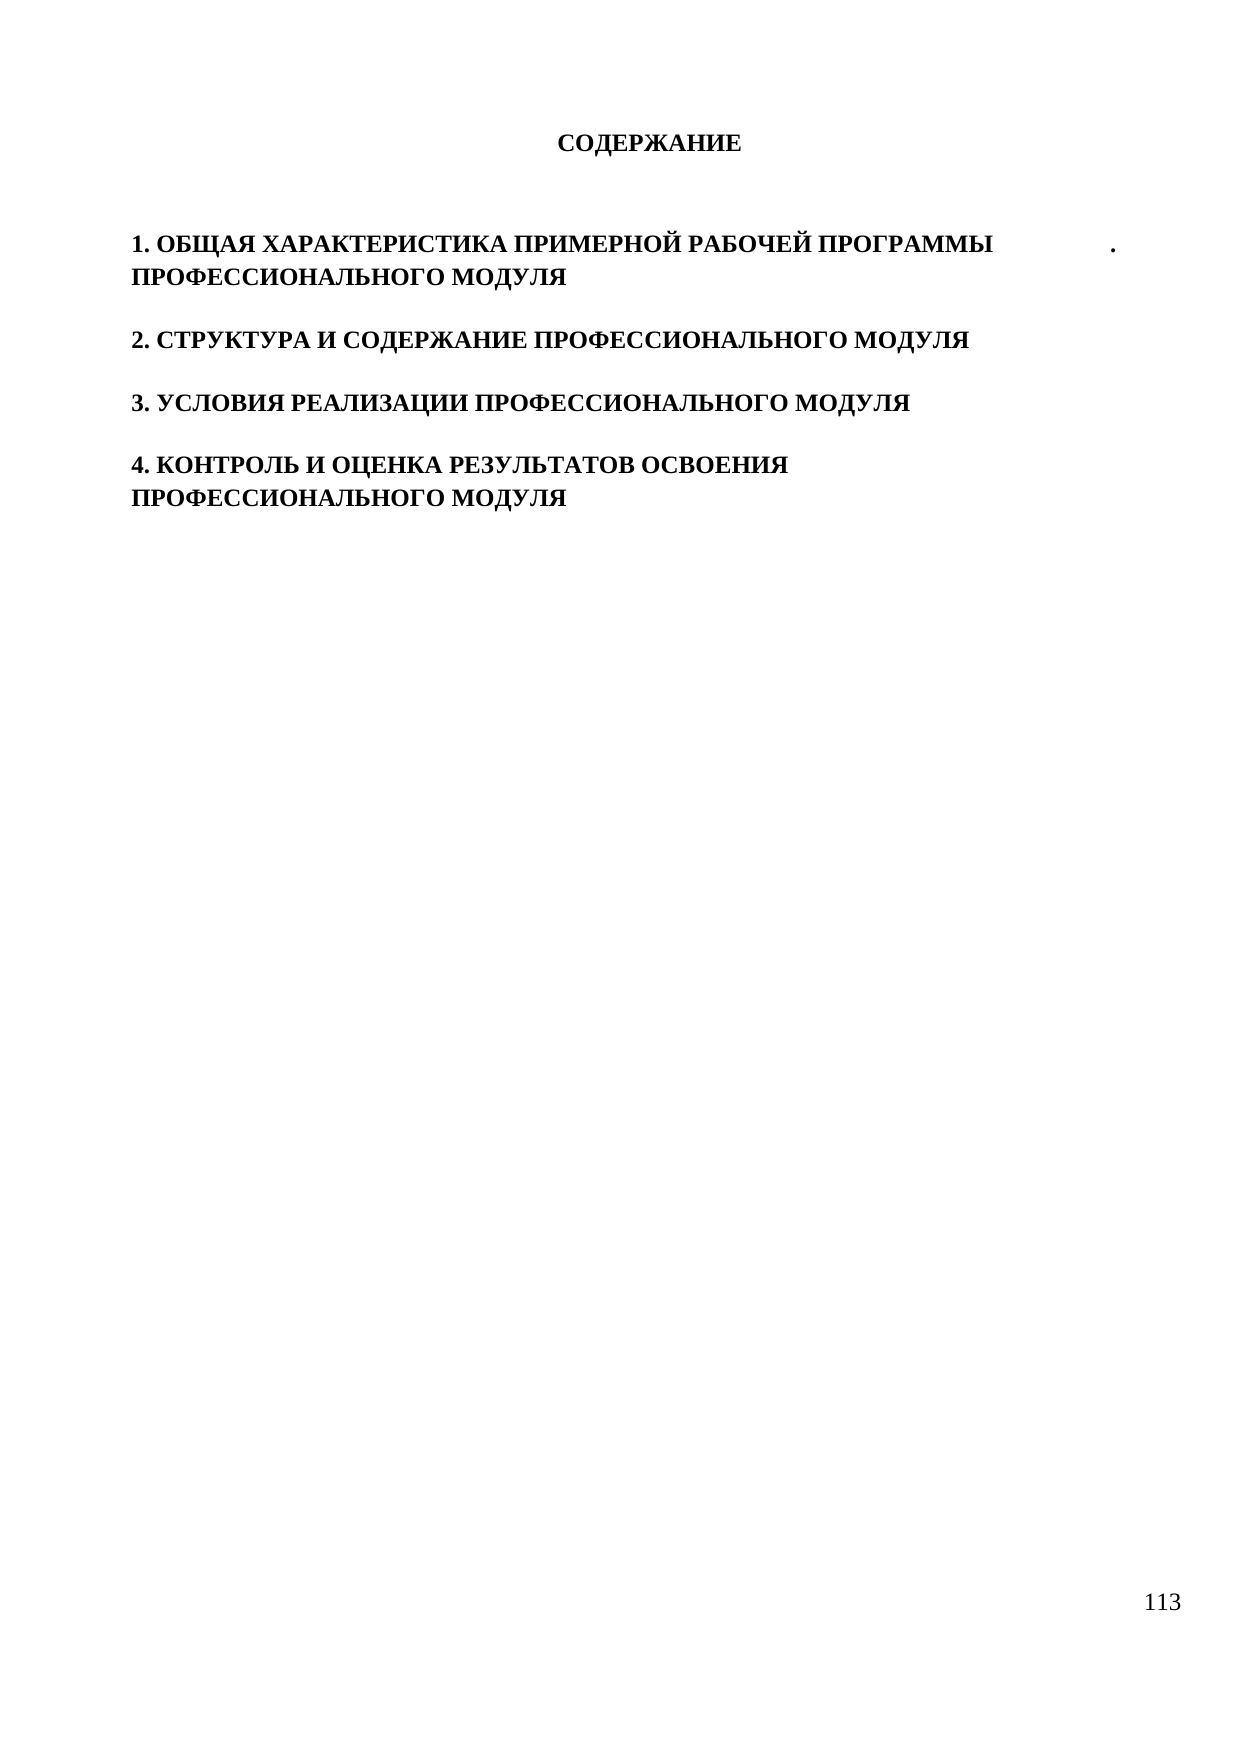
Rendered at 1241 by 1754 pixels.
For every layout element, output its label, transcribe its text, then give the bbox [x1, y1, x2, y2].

text СОДЕРЖАНИЕ [118, 128, 1181, 156]
table_header 1. ОБЩАЯ ХАРАКТЕРИСТИКА ПРИМЕРНОЙ РАБОЧЕЙ ПРОГРАММЫ ПРОФЕССИОНАЛЬНОГО МОДУЛЯ [131, 199, 1016, 295]
table_cell 2. СТРУКТУРА И СОДЕРЖАНИЕ ПРОФЕССИОНАЛЬНОГО МОДУЛЯ 3. УСЛОВИЯ РЕАЛИЗАЦИИ ПРОФЕССИОНАЛЬНОГО МОДУЛЯ [131, 295, 1117, 420]
table_header . [1016, 199, 1117, 295]
table_cell 4. КОНТРОЛЬ И ОЦЕНКА РЕЗУЛЬТАТОВ ОСВОЕНИЯ ПРОФЕССИОНАЛЬНОГО МОДУЛЯ [131, 420, 1117, 516]
